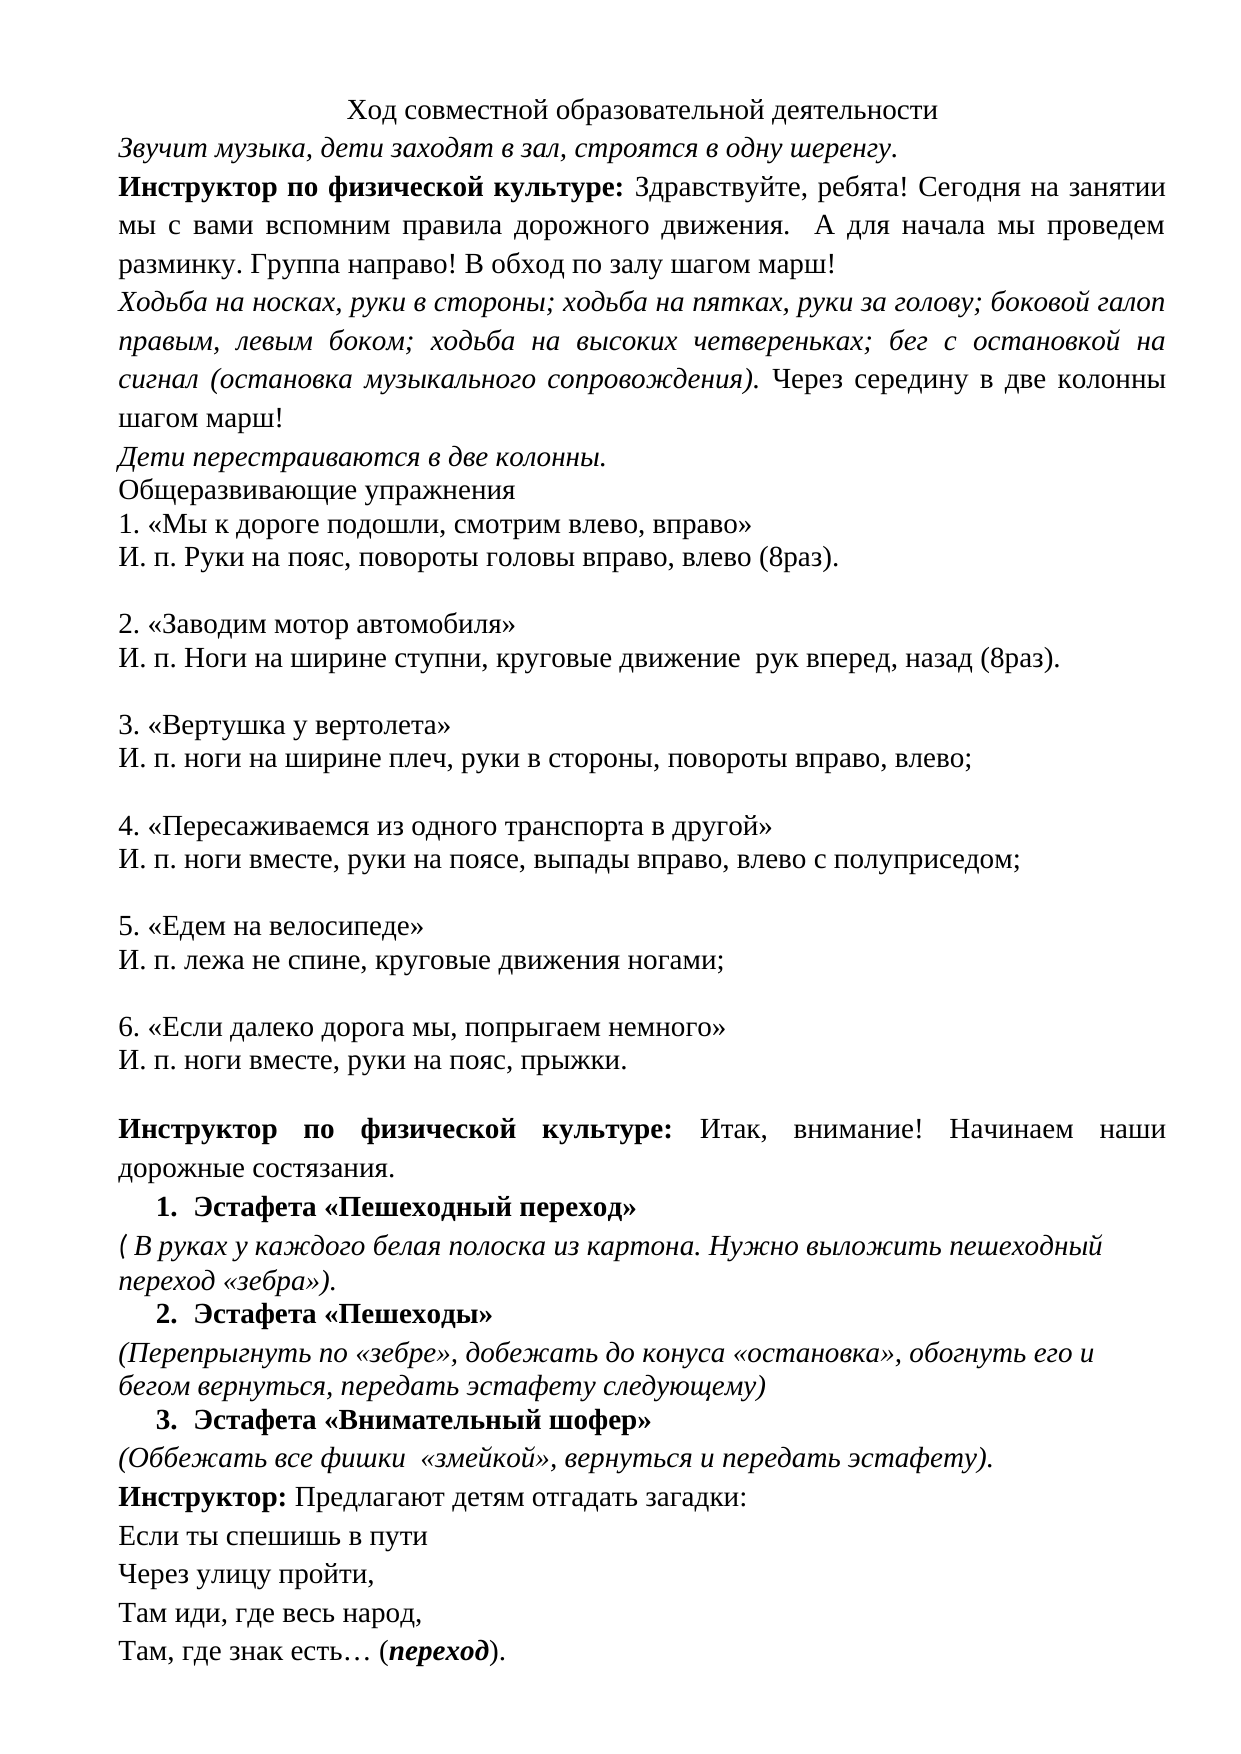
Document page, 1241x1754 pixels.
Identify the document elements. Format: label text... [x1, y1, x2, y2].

text И. п. ноги вместе, руки на пояс, прыжки. [118, 1042, 1167, 1076]
text Дети перестраиваются в две колонны. [118, 439, 1167, 472]
text Инструктор по физической культуре: Итак, внимание! Начинаем наши дорожные состязания. [118, 1112, 1167, 1184]
text Там, где знак есть… (переход). [118, 1633, 1167, 1667]
text И. п. ноги на ширине плеч, руки в стороны, повороты вправо, влево; [118, 741, 1167, 774]
list Эстафета «Внимательный шофер» [156, 1402, 1167, 1436]
text Там иди, где весь народ, [118, 1595, 1167, 1628]
text Ходьба на носках, руки в стороны; ходьба на пятках, руки за голову; боковой галоп правым, левым боком; ходьба на высоких четвереньках; бег с остановкой на сигнал (остановка музыкального сопровождения). Через середину в две колонны шагом марш! [118, 284, 1167, 434]
text 2. «Заводим мотор автомобиля» [118, 606, 1167, 640]
text Общеразвивающие упражнения [118, 472, 1167, 506]
text Инструктор: Предлагают детям отгадать загадки: [118, 1479, 1167, 1513]
list Эстафета «Пешеходы» [156, 1296, 1167, 1330]
text Звучит музыка, дети заходят в зал, строятся в одну шеренгу. [118, 130, 1167, 164]
text И. п. Руки на пояс, повороты головы вправо, влево (8раз). [118, 539, 1167, 573]
text И. п. Ноги на ширине ступни, круговые движение рук вперед, назад (8раз). [118, 640, 1167, 673]
text Инструктор по физической культуре: Здравствуйте, ребята! Сегодня на занятии мы с вами вспомним правила дорожного движения. А для начала мы проведем разминку. Группа направо! В обход по залу шагом марш! [118, 169, 1167, 279]
text 6. «Если далеко дорога мы, попрыгаем немного» [118, 1009, 1167, 1042]
text Через улицу пройти, [118, 1556, 1167, 1590]
list Эстафета «Пешеходный переход» [156, 1189, 1167, 1222]
text ( В руках у каждого белая полоска из картона. Нужно выложить пешеходный переход «зебра»). [118, 1227, 1167, 1296]
text Если ты спешишь в пути [118, 1518, 1167, 1551]
text (Перепрыгнуть по «зебре», добежать до конуса «остановка», обогнуть его и бегом вернуться, передать эстафету следующему) [118, 1335, 1167, 1402]
text (Оббежать все фишки «змейкой», вернуться и передать эстафету). [118, 1441, 1167, 1474]
text 5. «Едем на велосипеде» [118, 908, 1167, 942]
text 3. «Вертушка у вертолета» [118, 707, 1167, 741]
text И. п. ноги вместе, руки на поясе, выпады вправо, влево с полуприседом; [118, 841, 1167, 875]
text Ход совместной образовательной деятельности [118, 92, 1167, 125]
text 1. «Мы к дороге подошли, смотрим влево, вправо» [118, 506, 1167, 539]
text И. п. лежа не спине, круговые движения ногами; [118, 942, 1167, 975]
text 4. «Пересаживаемся из одного транспорта в другой» [118, 808, 1167, 841]
